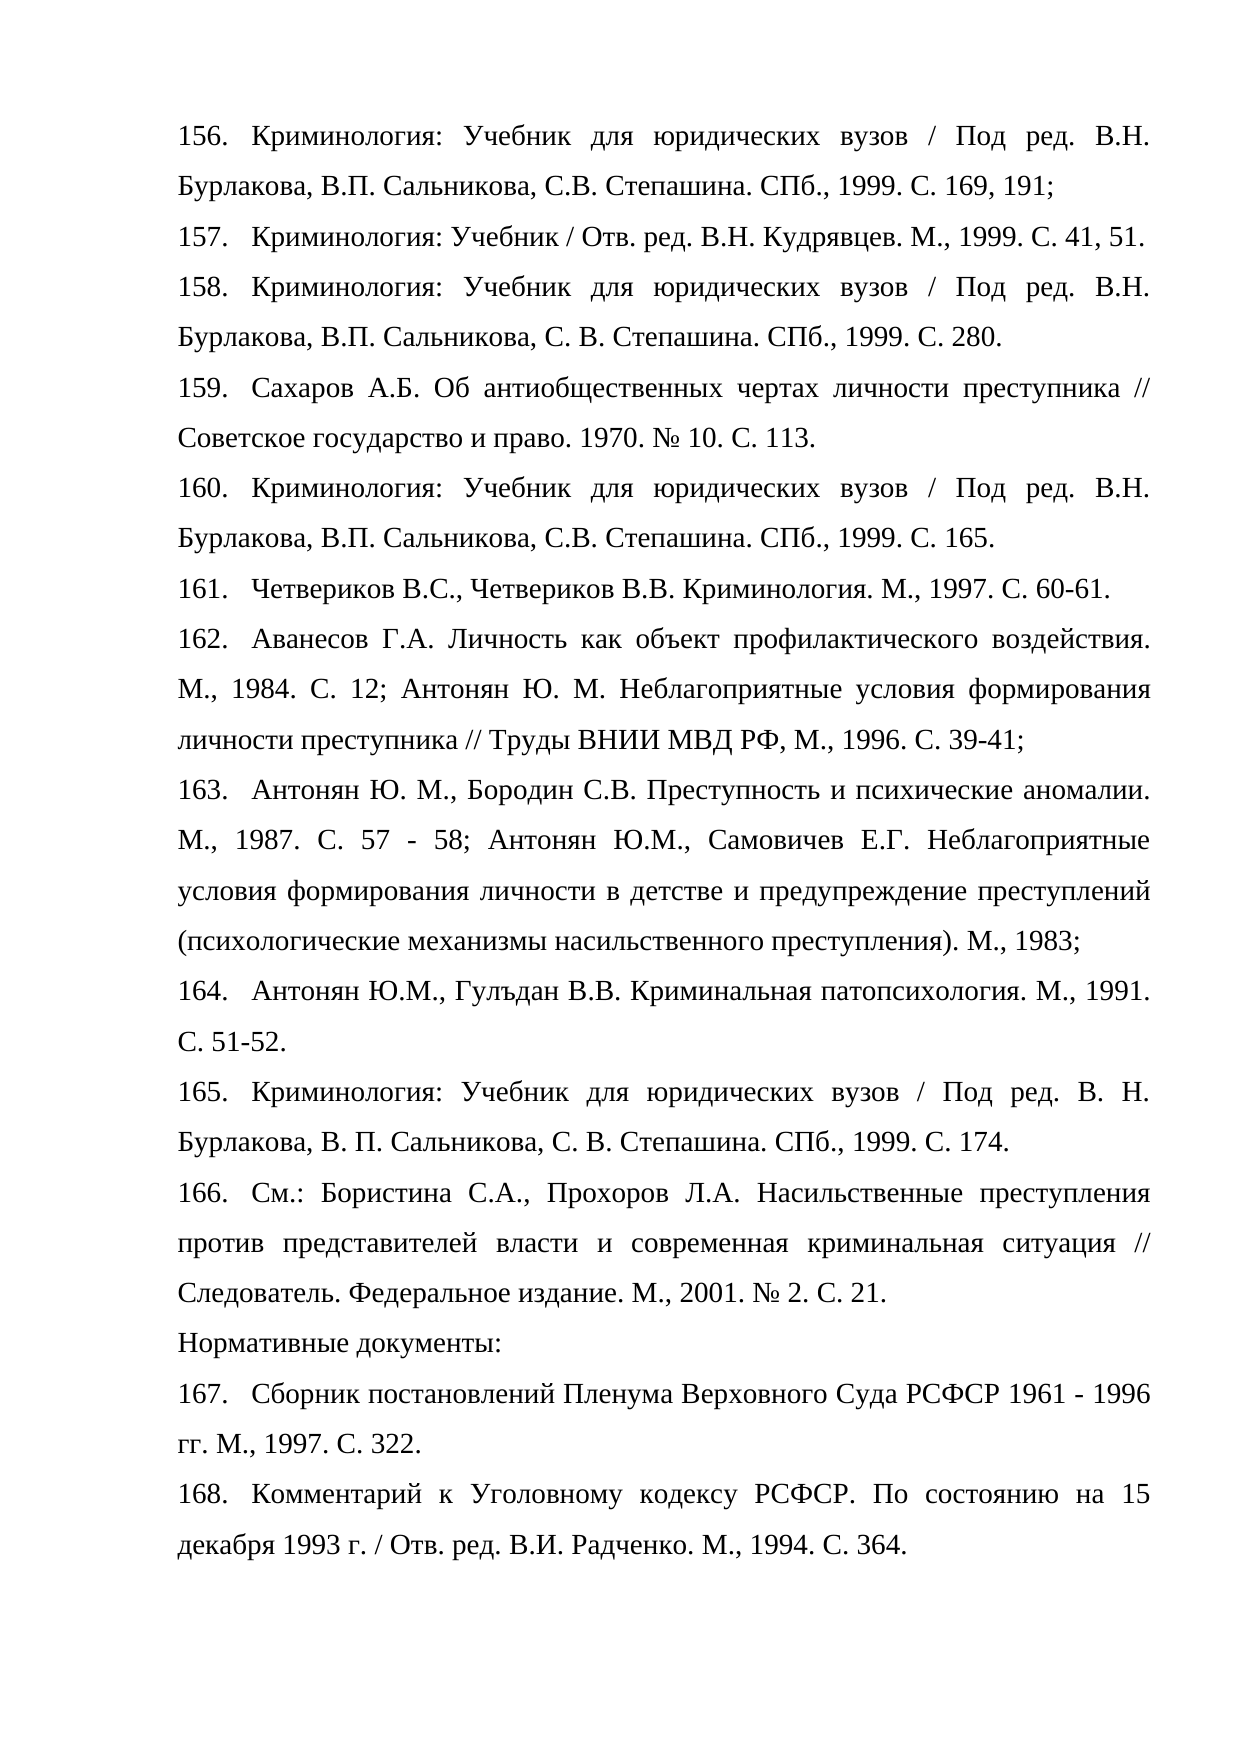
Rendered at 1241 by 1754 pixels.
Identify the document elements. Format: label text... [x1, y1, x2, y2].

list Криминология: Учебник для юридических вузов / Под ред. В.Н. Бурлакова, В.П. Сальникова, С. В. Степашина. СПб., 1999. С. 280. [177, 269, 1152, 353]
list Антонян Ю.М., Гулъдан В.В. Криминальная патопсихология. М., 1991. С. 51-52. [177, 973, 1152, 1057]
list Четвериков В.С., Четвериков В.В. Криминология. М., 1997. С. 60-61. [177, 571, 1152, 604]
list Криминология: Учебник для юридических вузов / Под ред. В.Н. Бурлакова, В.П. Сальникова, С.В. Степашина. СПб., 1999. С. 169, 191; [177, 118, 1152, 202]
list Сахаров А.Б. Об антиобщественных чертах личности преступника // Советское государство и право. 1970. № 10. С. 113. [177, 370, 1152, 453]
list См.: Бористина С.А., Прохоров Л.А. Насильственные преступления против представителей власти и современная криминальная ситуация // Следователь. Федеральное издание. М., 2001. № 2. С. 21. [177, 1175, 1152, 1309]
list Сборник постановлений Пленума Верховного Суда РСФСР 1961 - 1996 гг. М., 1997. С. 322. [177, 1376, 1152, 1460]
list Криминология: Учебник / Отв. ред. В.Н. Кудрявцев. М., 1999. С. 41, 51. [177, 219, 1152, 252]
list Аванесов Г.А. Личность как объект профилактического воздействия. М., 1984. С. 12; Антонян Ю. М. Неблагоприятные условия формирования личности преступника // Труды ВНИИ МВД РФ, М., 1996. С. 39-41; [177, 621, 1152, 755]
list Криминология: Учебник для юридических вузов / Под ред. В.Н. Бурлакова, В.П. Сальникова, С.В. Степашина. СПб., 1999. С. 165. [177, 470, 1152, 554]
text Нормативные документы: [177, 1326, 1152, 1359]
list Антонян Ю. М., Бородин С.В. Преступность и психические аномалии. М., 1987. С. 57 - 58; Антонян Ю.М., Самовичев Е.Г. Неблагоприятные условия формирования личности в детстве и предупреждение преступлений (психологические механизмы насильственного преступления). М., 1983; [177, 772, 1152, 957]
list Комментарий к Уголовному кодексу РСФСР. По состоянию на 15 декабря . / Отв. ред. В.И. Радченко. М., 1994. С. 364. [177, 1477, 1152, 1560]
list Криминология: Учебник для юридических вузов / Под ред. В. Н. Бурлакова, В. П. Сальникова, С. В. Степашина. СПб., 1999. С. 174. [177, 1074, 1152, 1158]
